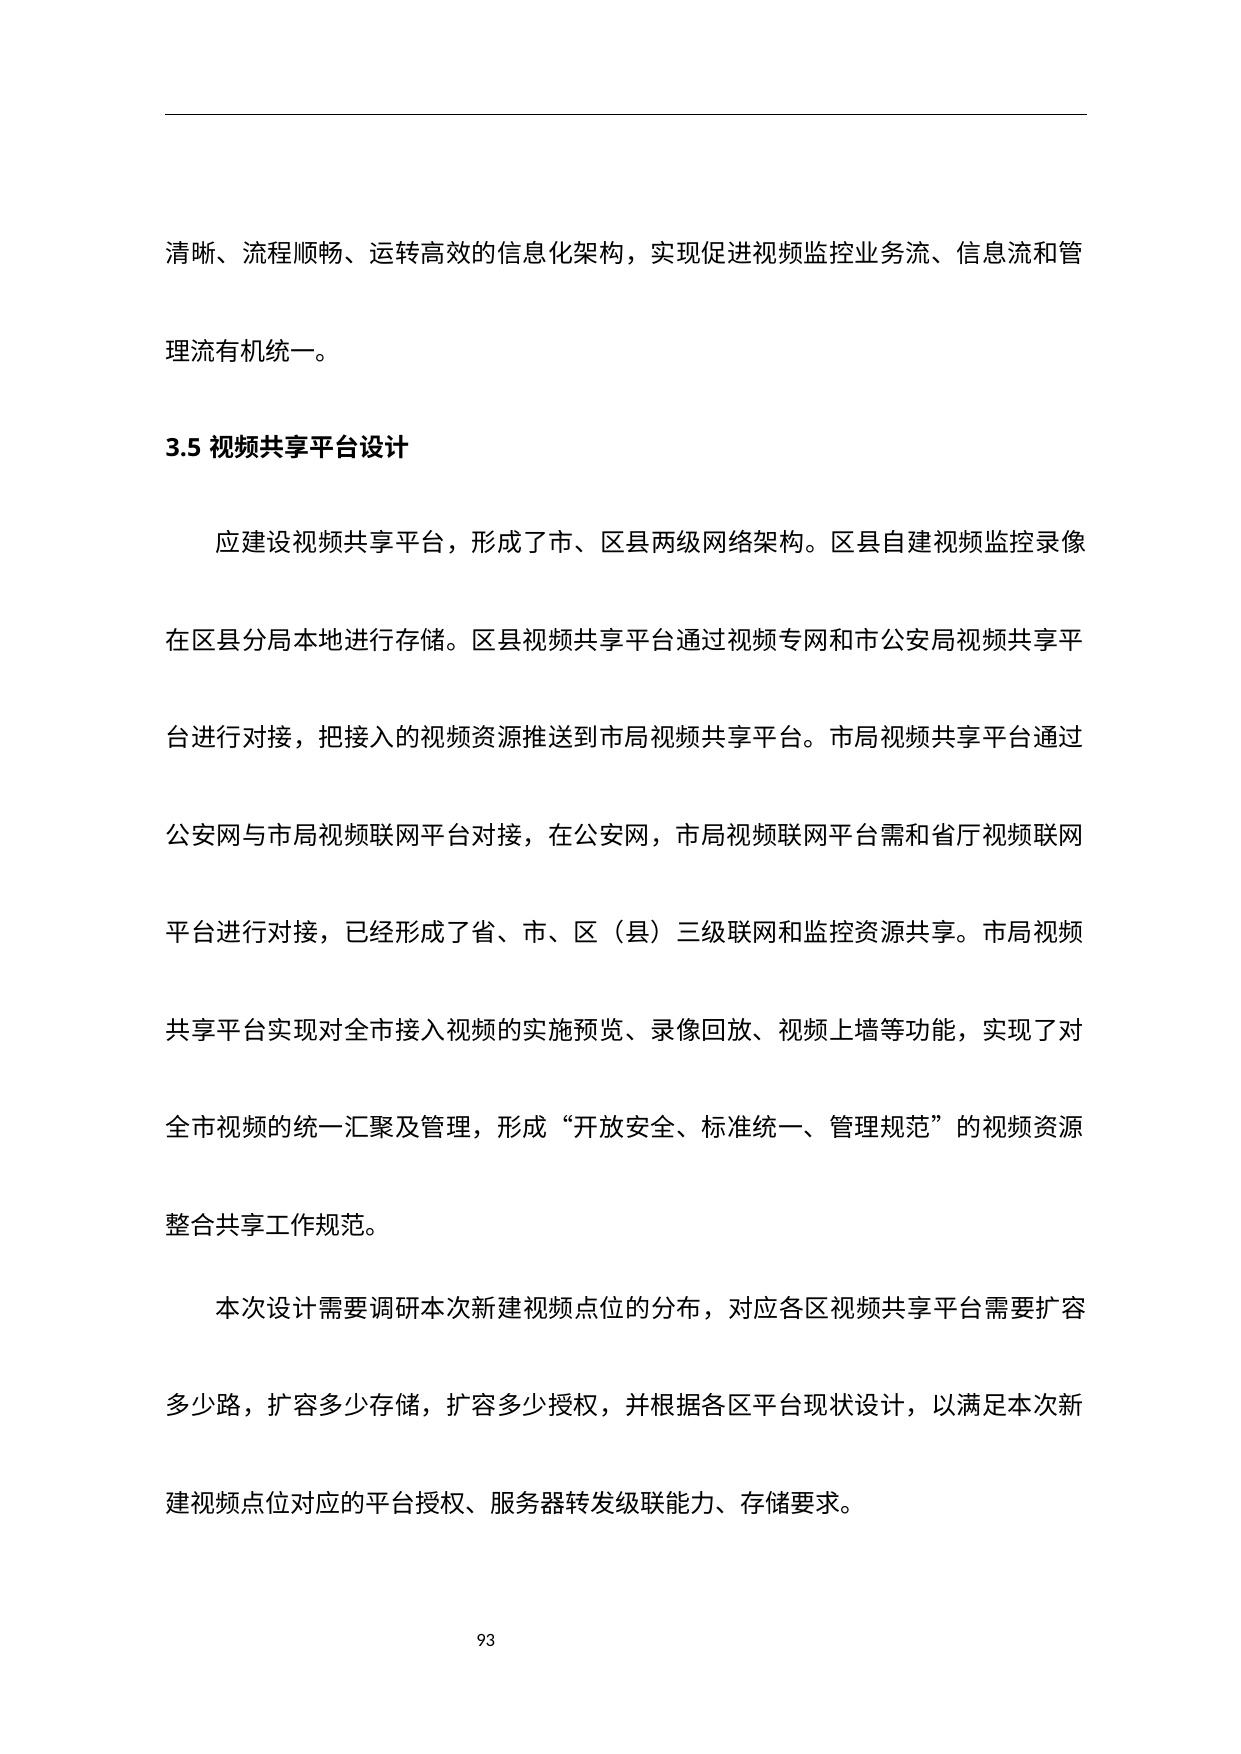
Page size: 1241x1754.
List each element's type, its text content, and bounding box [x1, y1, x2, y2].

text 应建设视频共享平台，形成了市、区县两级网络架构。区县自建视频监控录像在区县分局本地进行存储。区县视频共享平台通过视频专网和市公安局视频共享平台进行对接，把接入的视频资源推送到市局视频共享平台。市局视频共享平台通过公安网与市局视频联网平台对接，在公安网，市局视频联网平台需和省厅视频联网平台进行对接，已经形成了省、市、区（县）三级联网和监控资源共享。市局视频共享平台实现对全市接入视频的实施预览、录像回放、视频上墙等功能，实现了对全市视频的统一汇聚及管理，形成“开放安全、标准统一、管理规范”的视频资源整合共享工作规范。 [165, 508, 1087, 1256]
text 本次设计需要调研本次新建视频点位的分布，对应各区视频共享平台需要扩容多少路，扩容多少存储，扩容多少授权，并根据各区平台现状设计，以满足本次新建视频点位对应的平台授权、服务器转发级联能力、存储要求。 [165, 1274, 1087, 1534]
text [165, 219, 1087, 382]
subtitle 视频共享平台设计 [165, 413, 1087, 478]
